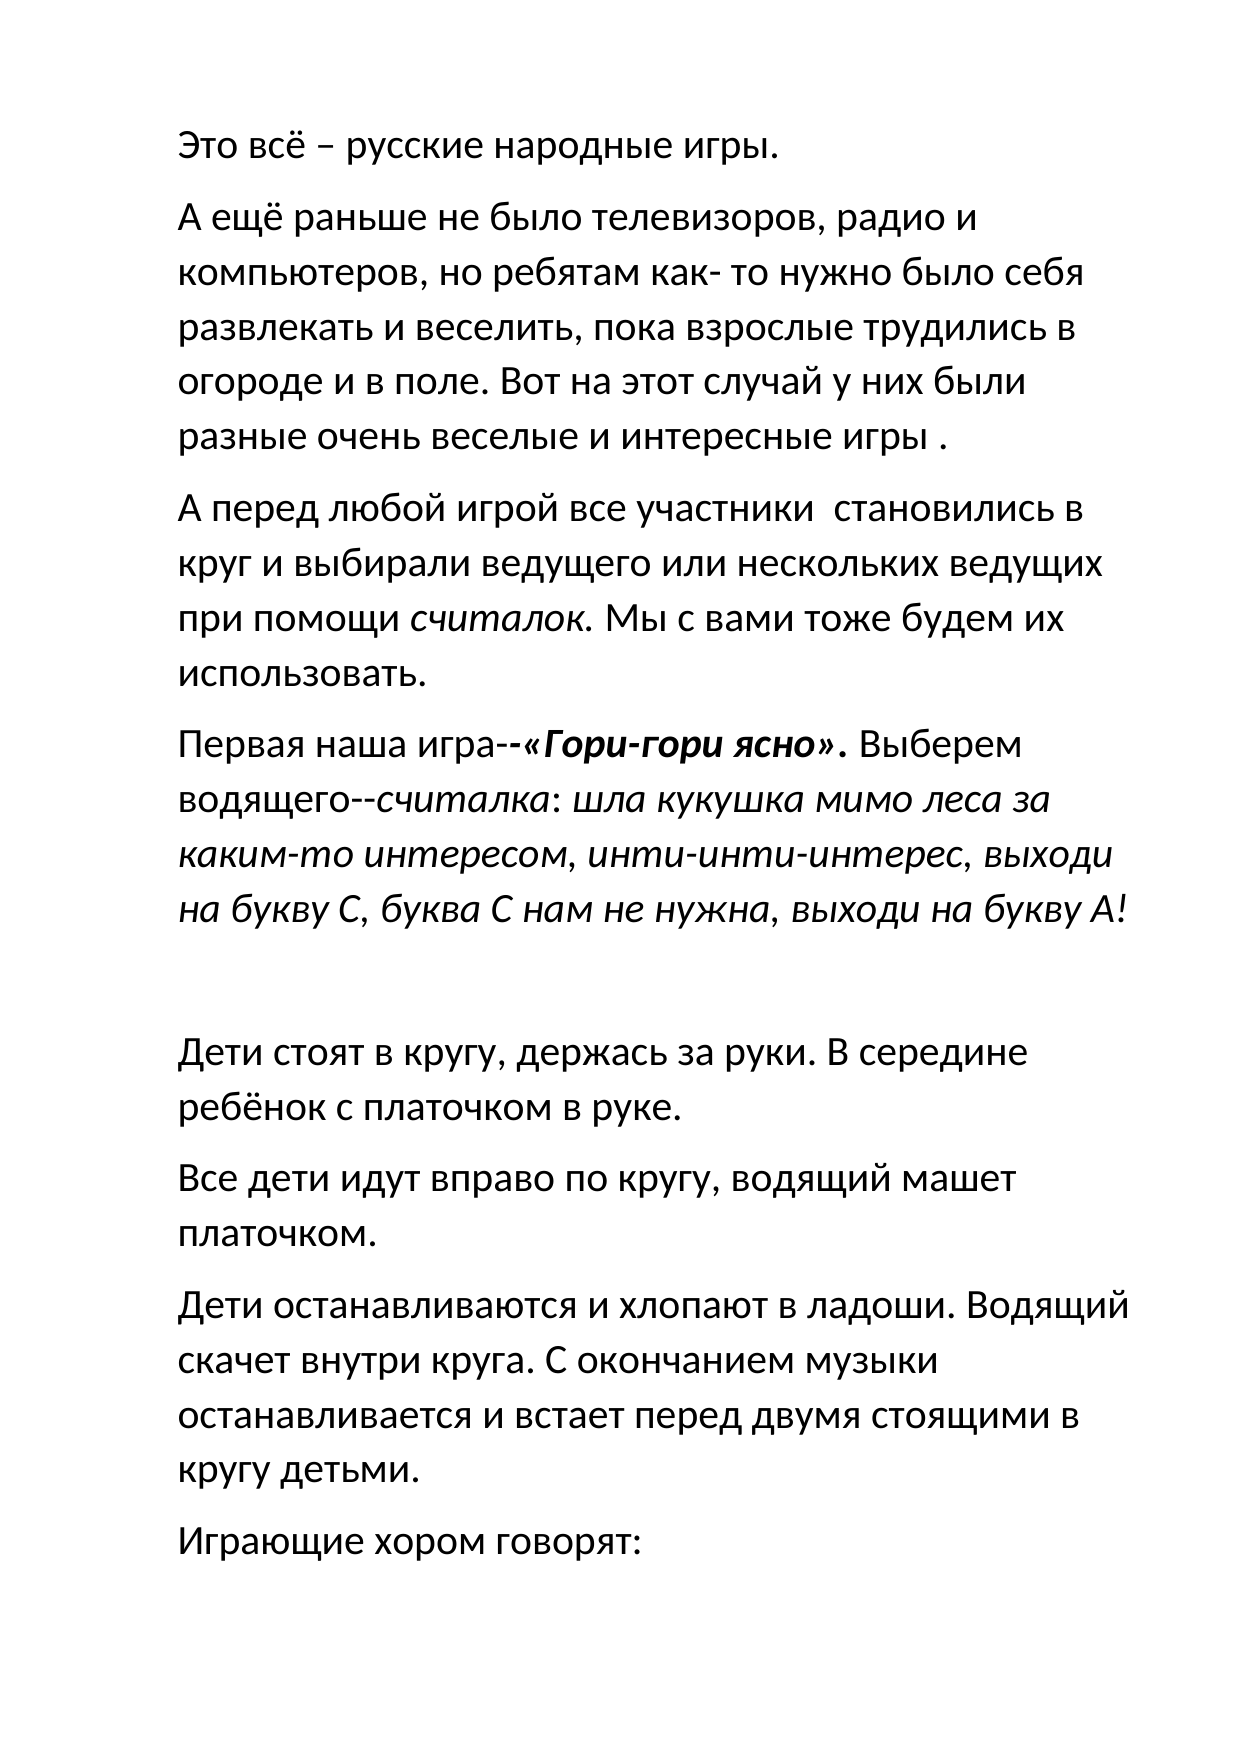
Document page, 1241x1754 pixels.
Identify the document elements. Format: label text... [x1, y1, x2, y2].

text Первая наша игра--«Гори-гори ясно». Выберем водящего--считалка: шла кукушка мимо леса за каким-то интересом, инти-инти-интерес, выходи на букву С, буква С нам не нужна, выходи на букву А! [177, 717, 1152, 933]
text Дети останавливаются и хлопают в ладоши. Водящий скачет внутри круга. С окончанием музыки останавливается и встает перед двумя стоящими в кругу детьми. [177, 1278, 1152, 1493]
text Это всё – русские народные игры. [177, 118, 1152, 169]
text Дети стоят в кругу, держась за руки. В середине ребёнок с платочком в руке. [177, 1025, 1152, 1131]
text А ещё раньше не было телевизоров, радио и компьютеров, но ребятам как- то нужно было себя развлекать и веселить, пока взрослые трудились в огороде и в поле. Вот на этот случай у них были разные очень веселые и интересные игры . [177, 190, 1152, 460]
text Играющие хором говорят: [177, 1514, 1152, 1565]
text Все дети идут вправо по кругу, водящий машет платочком. [177, 1151, 1152, 1257]
text А перед любой игрой все участники становились в круг и выбирали ведущего или нескольких ведущих при помощи считалок. Мы с вами тоже будем их использовать. [177, 481, 1152, 696]
